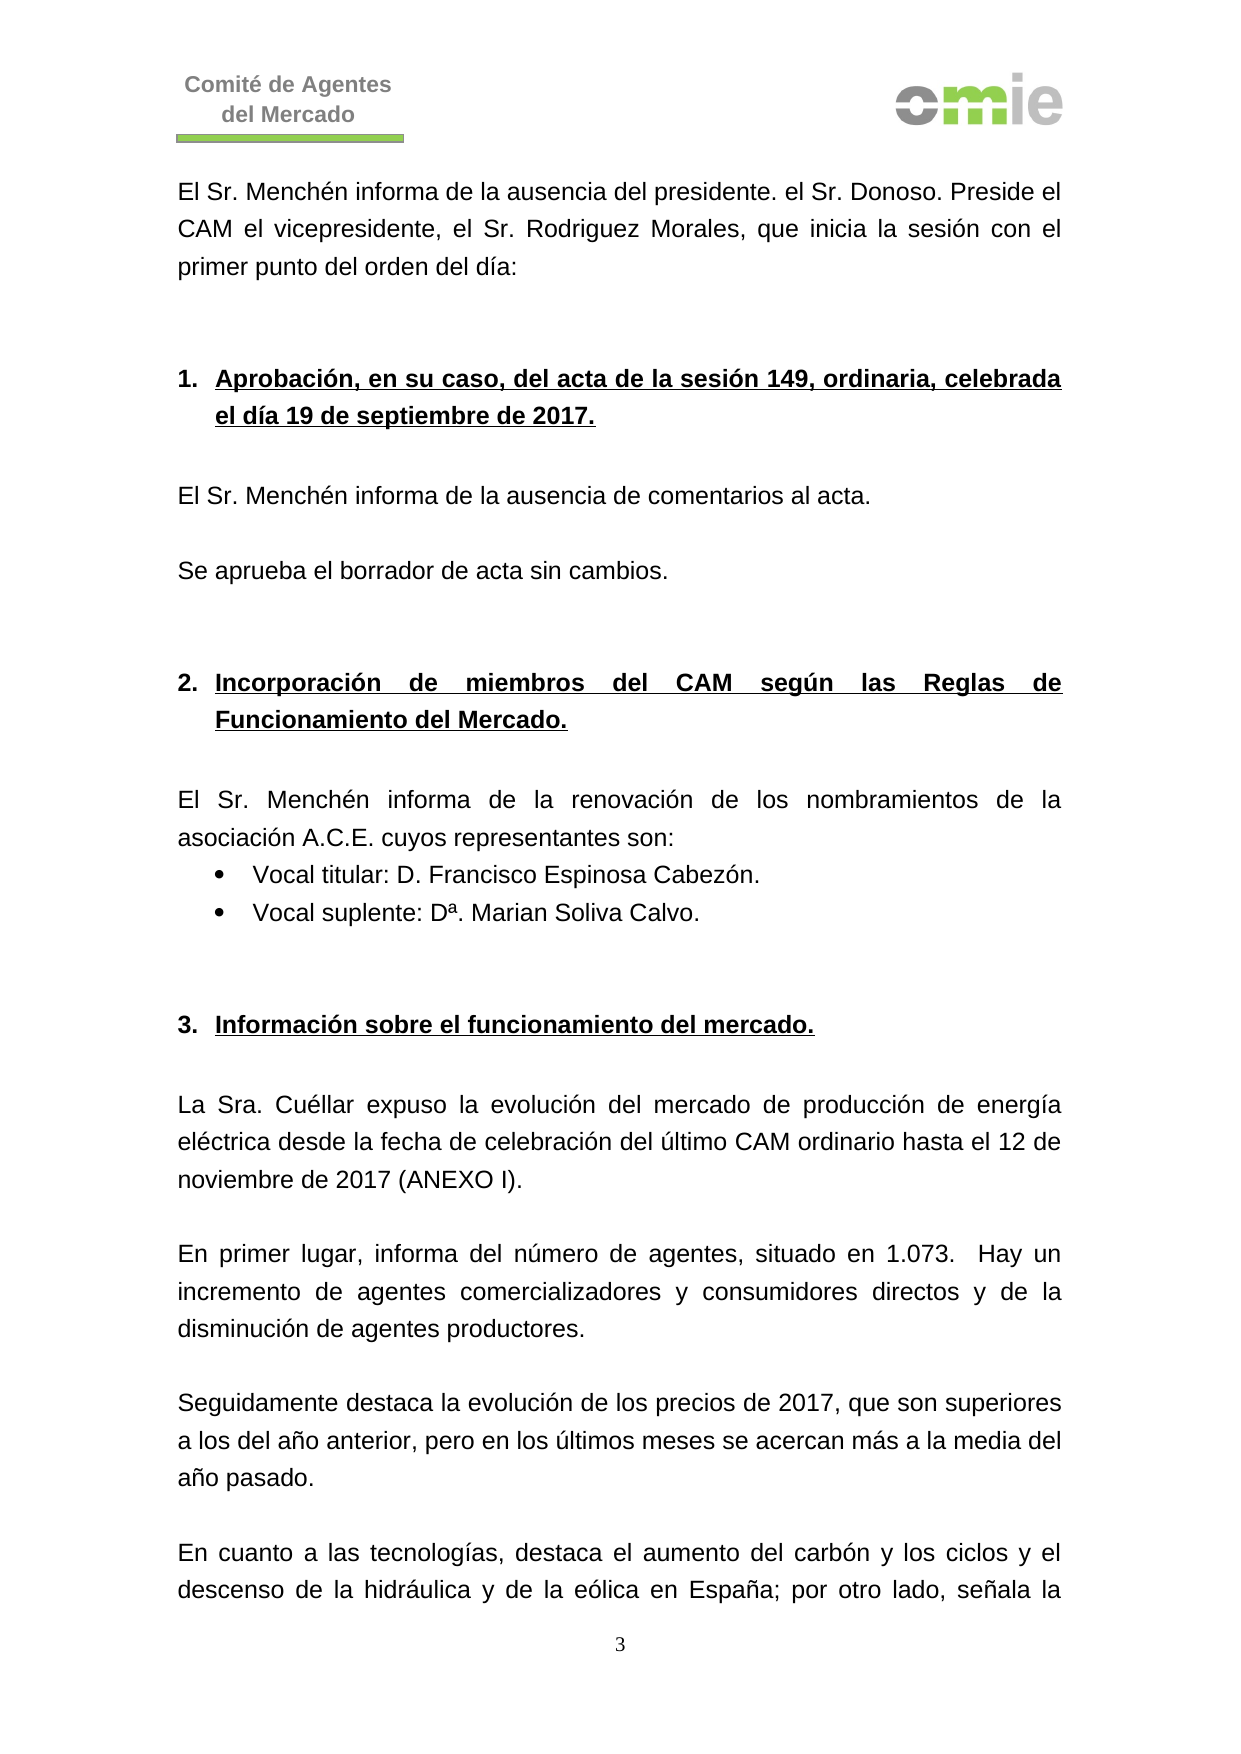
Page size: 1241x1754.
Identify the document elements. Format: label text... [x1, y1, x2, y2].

text El Sr. Menchén informa de la ausencia de comentarios al acta. [177, 481, 1063, 510]
list Aprobación, en su caso, del acta de la sesión 149, ordinaria, celebrada el día 19 de septiembre de 2017. [177, 364, 1063, 430]
list Información sobre el funcionamiento del mercado. [177, 1010, 1063, 1038]
text Seguidamente destaca la evolución de los precios de 2017, que son superiores a los del año anterior, pero en los últimos meses se acercan más a la media del año pasado. [177, 1388, 1063, 1492]
list Vocal suplente: Dª. Marian Soliva Calvo. [215, 898, 1063, 926]
text El Sr. Menchén informa de la ausencia del presidente. el Sr. Donoso. Preside el CAM el vicepresidente, el Sr. Rodriguez Morales, que inicia la sesión con el primer punto del orden del día: [177, 177, 1063, 281]
text Se aprueba el borrador de acta sin cambios. [177, 556, 1063, 585]
text En primer lugar, informa del número de agentes, situado en 1.073. Hay un incremento de agentes comercializadores y consumidores directos y de la disminución de agentes productores. [177, 1239, 1063, 1343]
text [177, 1538, 1063, 1604]
text El Sr. Menchén informa de la renovación de los nombramientos de la asociación A.C.E. cuyos representantes son: [177, 786, 1063, 852]
picture [894, 71, 1063, 126]
list Incorporación de miembros del CAM según las Reglas de Funcionamiento del Mercado. [177, 668, 1063, 734]
list Vocal titular: D. Francisco Espinosa Cabezón. [215, 860, 1063, 889]
text La Sra. Cuéllar expuso la evolución del mercado de producción de energía eléctrica desde la fecha de celebración del último CAM ordinario hasta el 12 de noviembre de 2017 (ANEXO I). [177, 1090, 1063, 1193]
